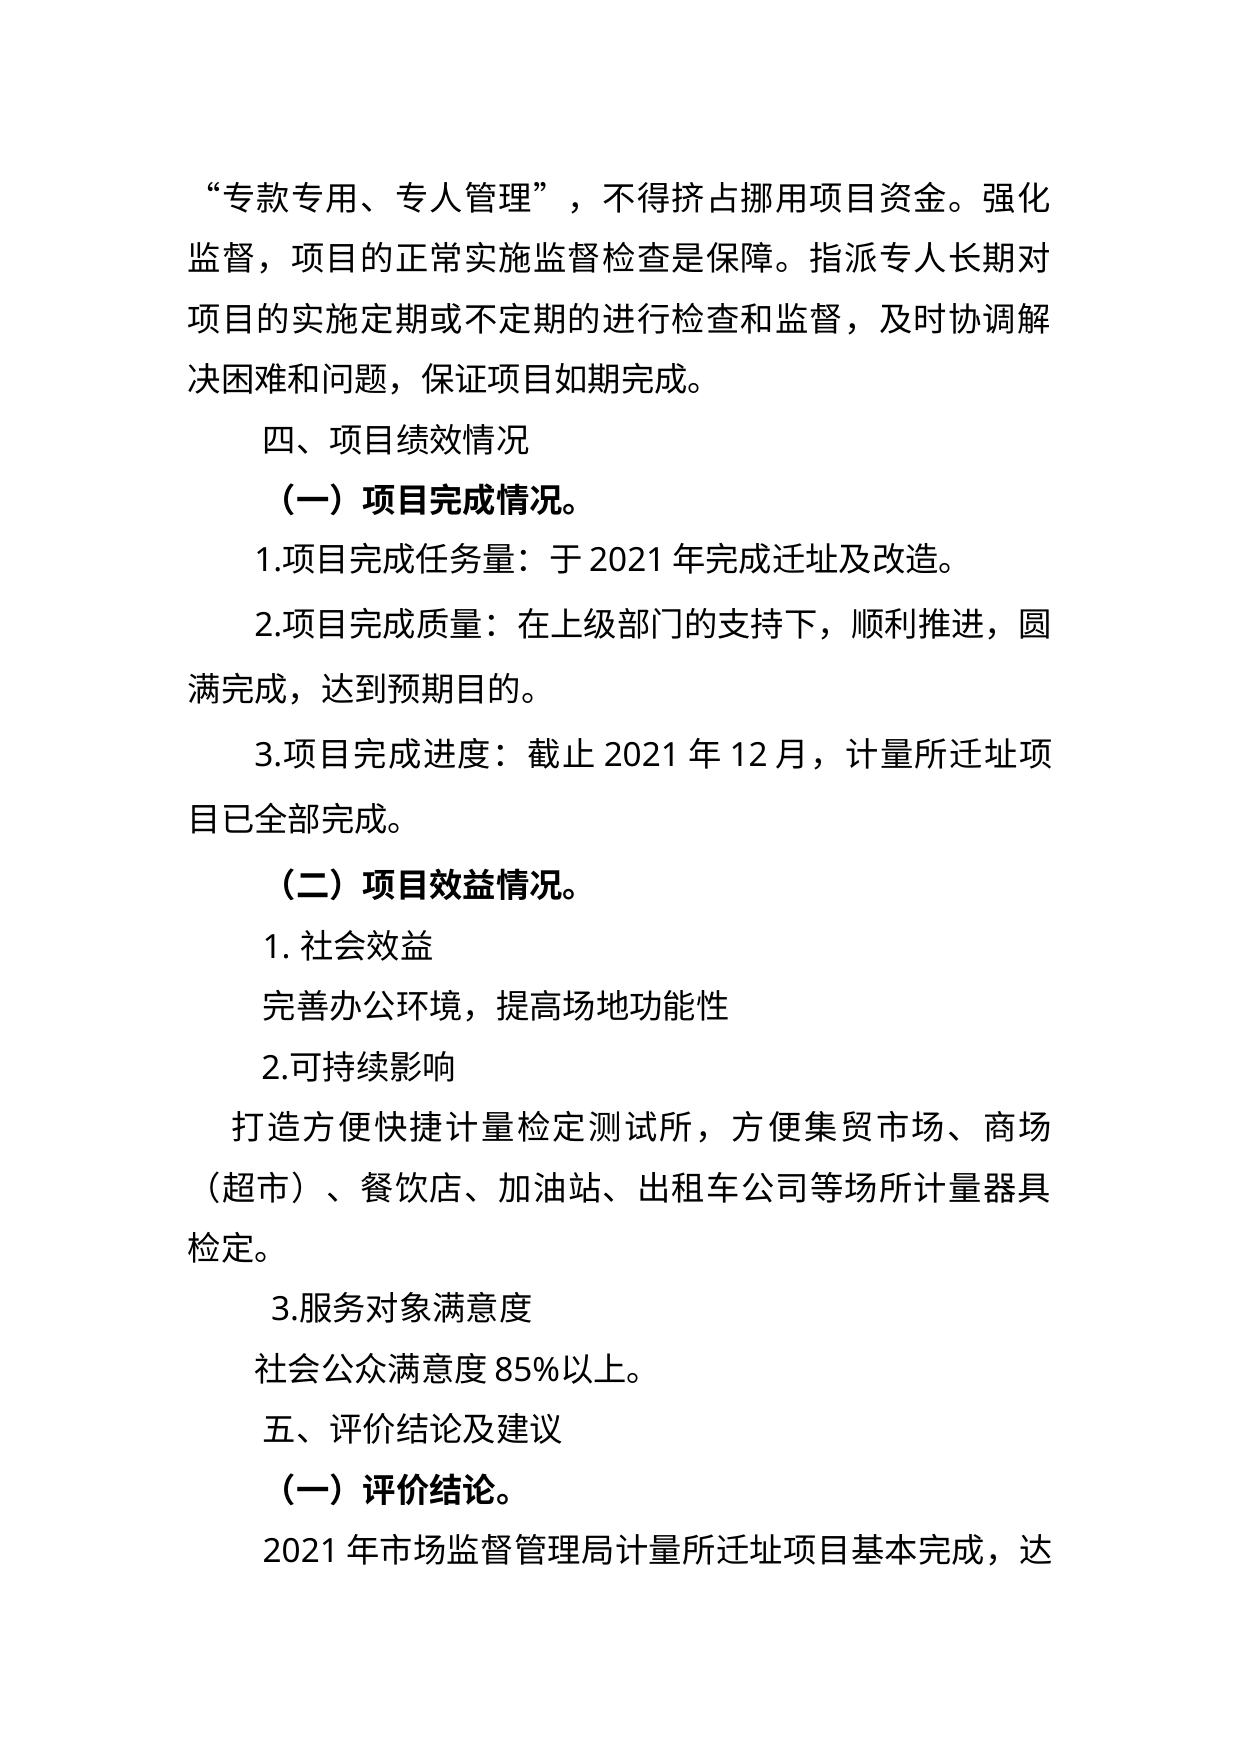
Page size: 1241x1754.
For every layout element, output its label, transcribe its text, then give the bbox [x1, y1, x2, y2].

text （一）项目完成情况。 [187, 464, 1053, 524]
text （二）项目效益情况。 [187, 849, 1053, 910]
list 2.可持续影响 [187, 1031, 1053, 1091]
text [187, 1514, 1053, 1574]
text 3.服务对象满意度 [187, 1272, 1053, 1333]
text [187, 162, 1053, 404]
list 3.项目完成进度：截止2021年12月，计量所迁址项目已全部完成。 [187, 719, 1053, 849]
text （一）评价结论。 [187, 1454, 1053, 1514]
text 四、项目绩效情况 [187, 404, 1053, 464]
text 社会公众满意度85%以上。 [187, 1333, 1053, 1393]
list 社会效益 [262, 910, 1053, 970]
text 完善办公环境，提高场地功能性 [187, 970, 1053, 1031]
list 2.项目完成质量：在上级部门的支持下，顺利推进，圆满完成，达到预期目的。 [187, 589, 1053, 719]
list 1.项目完成任务量：于2021年完成迁址及改造。 [187, 524, 1053, 589]
text 五、评价结论及建议 [187, 1393, 1053, 1454]
list 打造方便快捷计量检定测试所，方便集贸市场、商场（超市）、餐饮店、加油站、出租车公司等场所计量器具检定。 [187, 1091, 1053, 1272]
